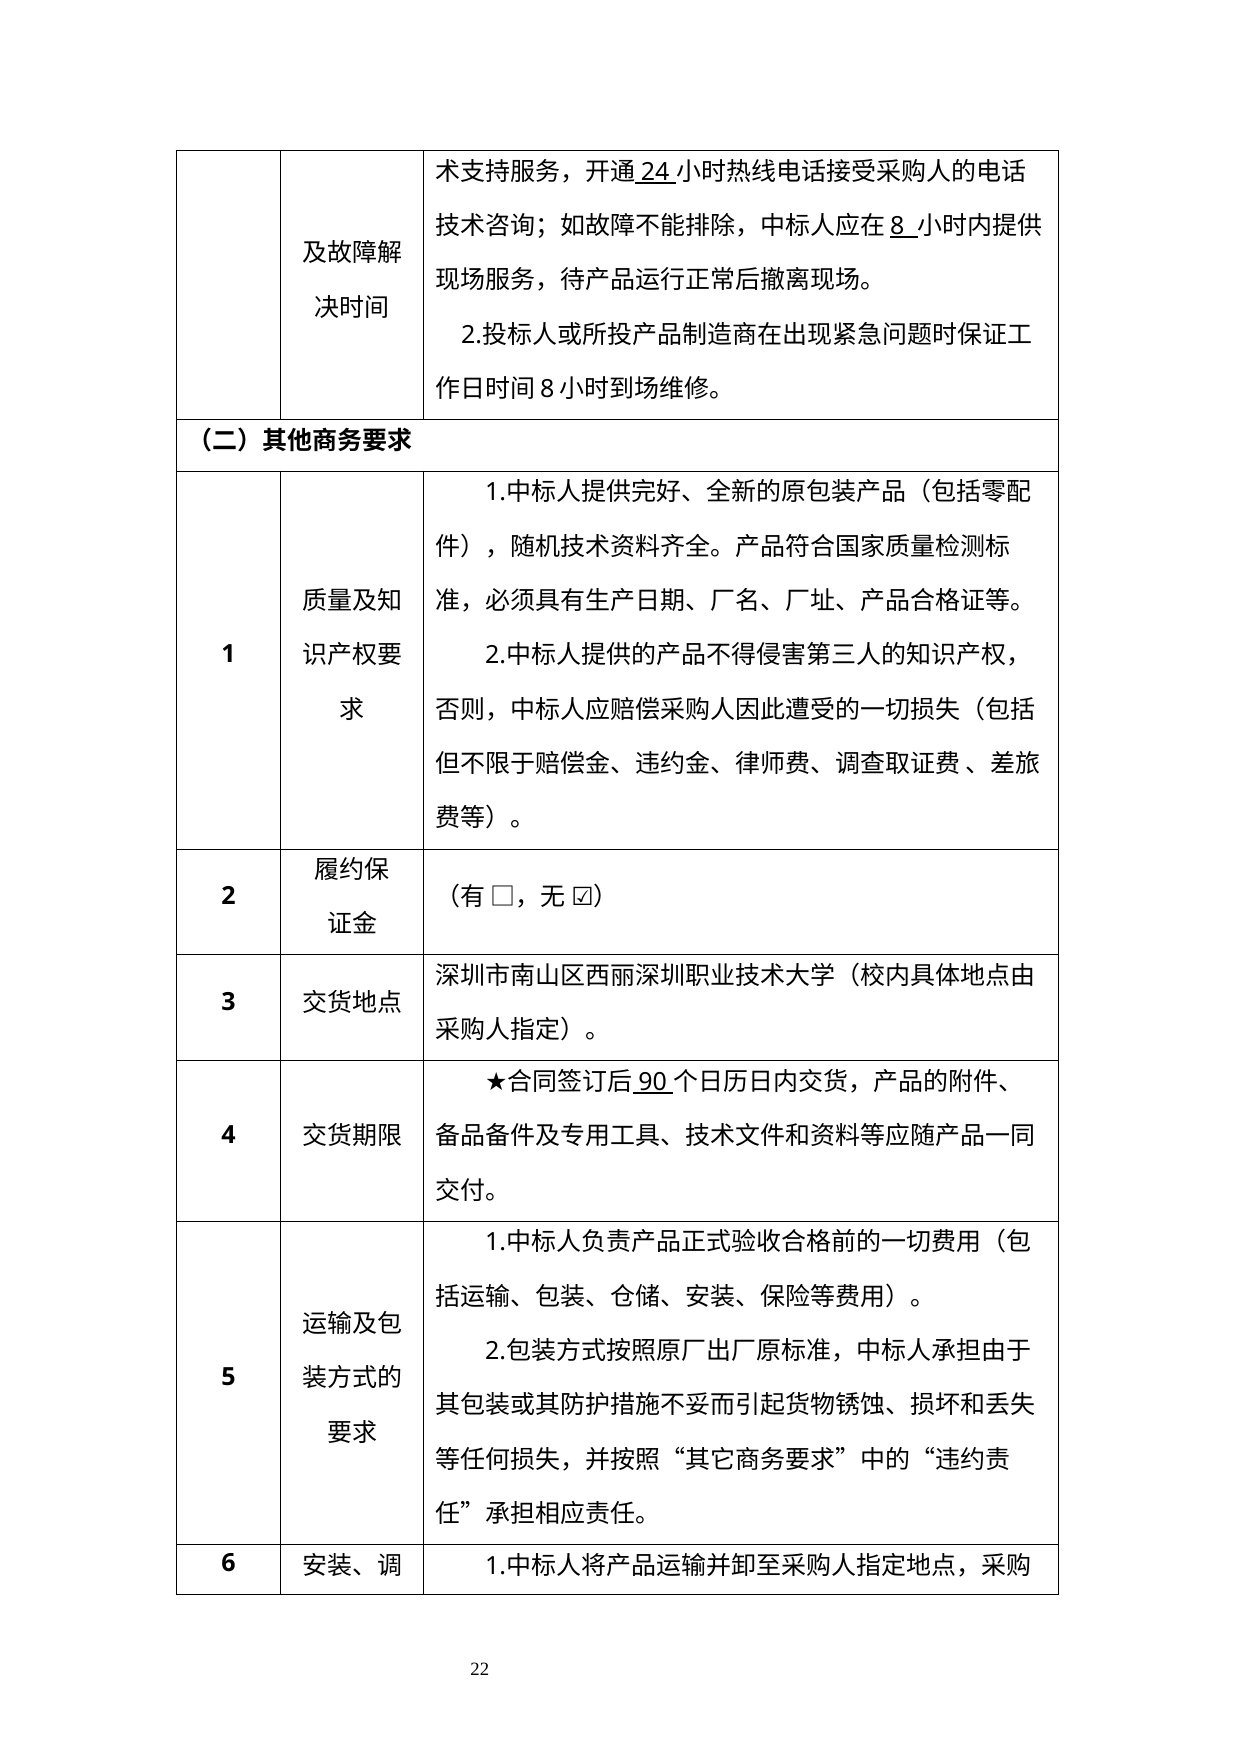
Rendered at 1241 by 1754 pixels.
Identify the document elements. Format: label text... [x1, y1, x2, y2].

table_cell 1.中标人负责产品正式验收合格前的一切费用（包括运输、包装、仓储、安装、保险等费用）。 2.包装方式按照原厂出厂原标准，中标人承担由于其包装或其防护措施不妥而引起货物锈蚀、损坏和丢失等任何损失，并按照“其它商务要求”中的“违约责任”承担相应责任。 [424, 1222, 1058, 1544]
table_cell 6 [177, 1545, 280, 1593]
table_cell 运输及包装方式的要求 [281, 1222, 423, 1544]
table_cell 质量及知识产权要求 [281, 472, 423, 848]
table_cell 5 [177, 1222, 280, 1544]
table_cell 4 [177, 1061, 280, 1221]
table_cell 2 [177, 850, 280, 954]
table_cell 安装、调试、验收及相关技术文件、资料 [281, 1545, 423, 1593]
table_cell 1 [177, 472, 280, 848]
table_cell （有 □，无 ☑） [424, 850, 1058, 954]
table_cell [424, 1545, 1058, 1593]
table_cell 交货地点 [281, 955, 423, 1060]
table_cell 深圳市南山区西丽深圳职业技术大学（校内具体地点由采购人指定）。 [424, 955, 1058, 1060]
table_cell 3 [177, 955, 280, 1060]
table_cell ★合同签订后 90 个日历日内交货，产品的附件、备品备件及专用工具、技术文件和资料等应随产品一同交付。 [424, 1061, 1058, 1221]
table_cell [424, 151, 1058, 419]
table_cell 2 [177, 151, 280, 419]
table_cell 履约保 证金 [281, 850, 423, 954]
table_cell 交货期限 [281, 1061, 423, 1221]
table_cell （二）其他商务要求 [177, 420, 1058, 471]
table_cell 1.中标人提供完好、全新的原包装产品（包括零配件），随机技术资料齐全。产品符合国家质量检测标准，必须具有生产日期、厂名、厂址、产品合格证等。 2.中标人提供的产品不得侵害第三人的知识产权，否则，中标人应赔偿采购人因此遭受的一切损失（包括但不限于赔偿金、违约金、律师费、调查取证费 、差旅费等）。 [424, 472, 1058, 848]
table_cell 维修响应及故障解决时间 [281, 151, 423, 419]
